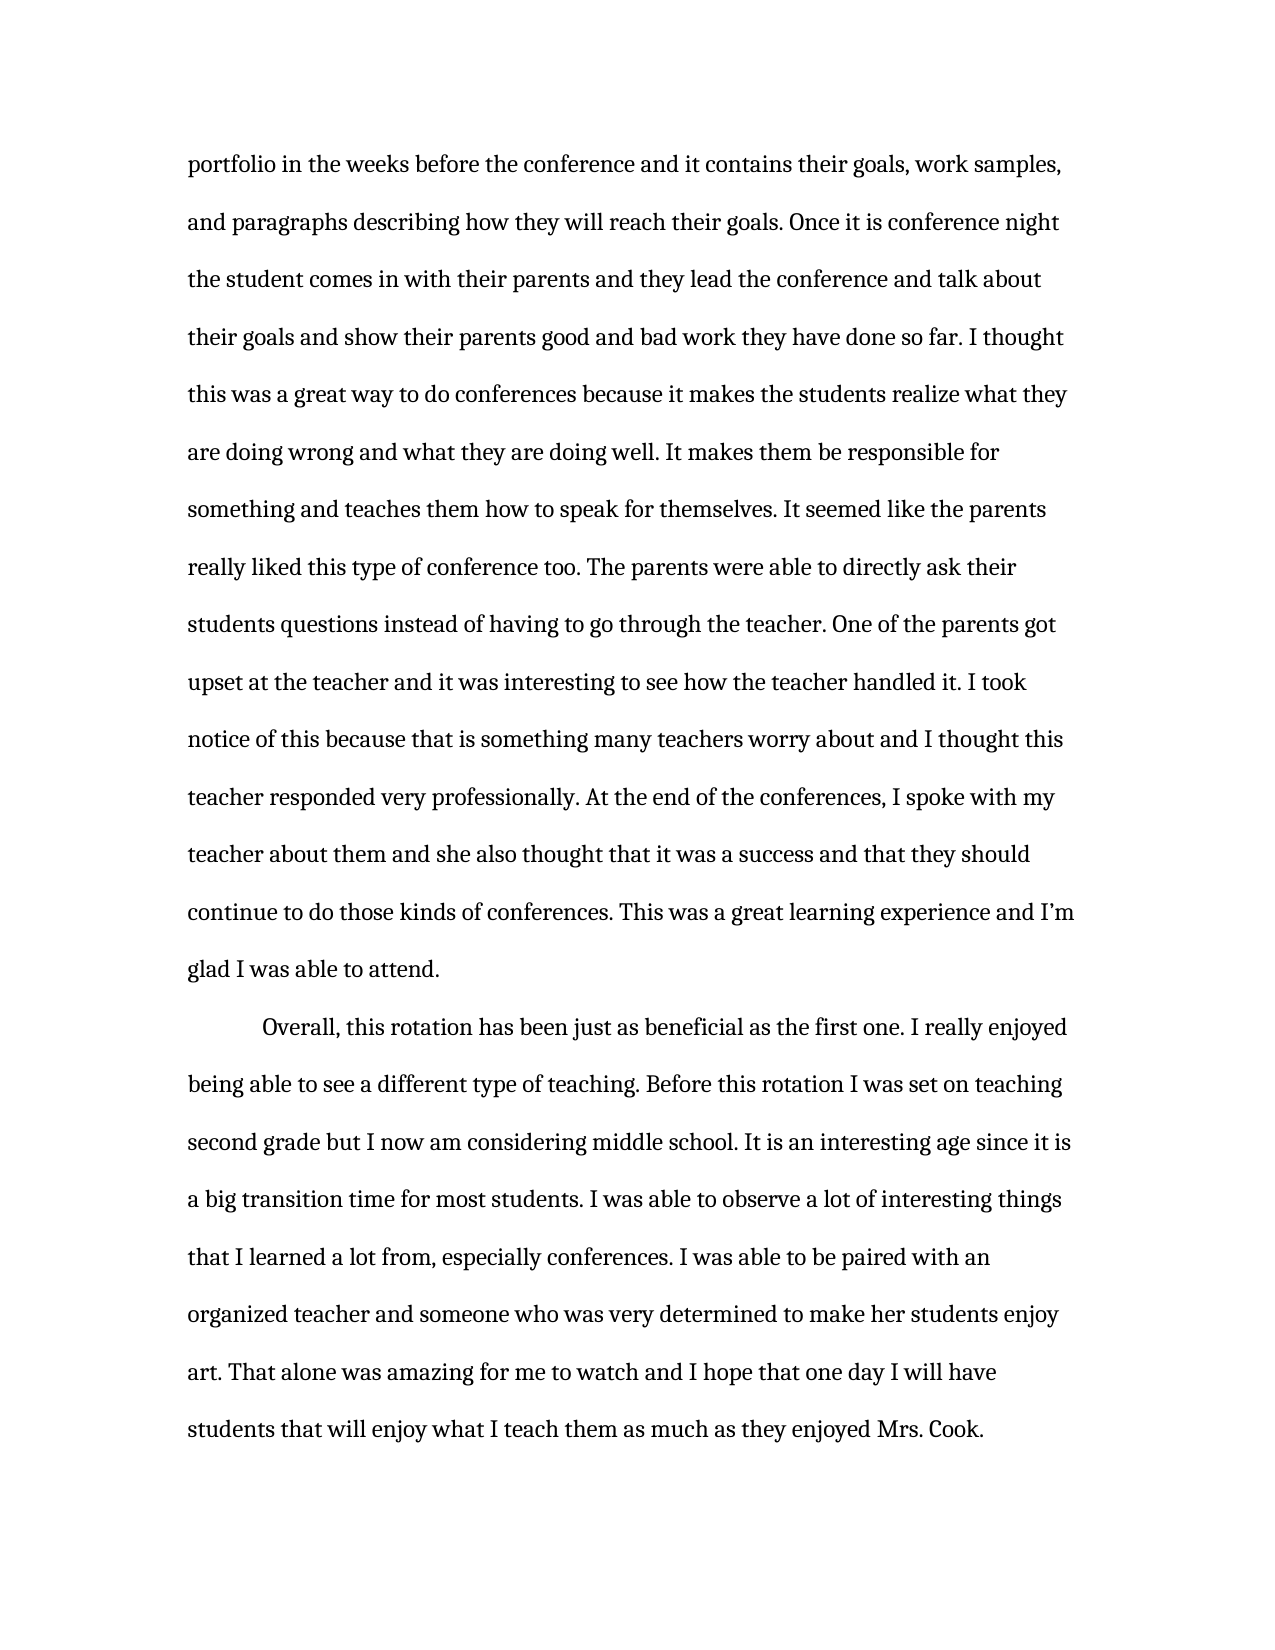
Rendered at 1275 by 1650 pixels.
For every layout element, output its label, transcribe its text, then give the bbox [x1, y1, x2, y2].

text Overall, this rotation has been just as beneficial as the first one. I really enjoyed being able to see a different type of teaching. Before this rotation I was set on teaching second grade but I now am considering middle school. It is an interesting age since it is a big transition time for most students. I was able to observe a lot of interesting things that I learned a lot from, especially conferences. I was able to be paired with an organized teacher and someone who was very determined to make her students enjoy art. That alone was amazing for me to watch and I hope that one day I will have students that will enjoy what I teach them as much as they enjoyed Mrs. Cook. [187, 1012, 1087, 1444]
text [187, 150, 1087, 984]
